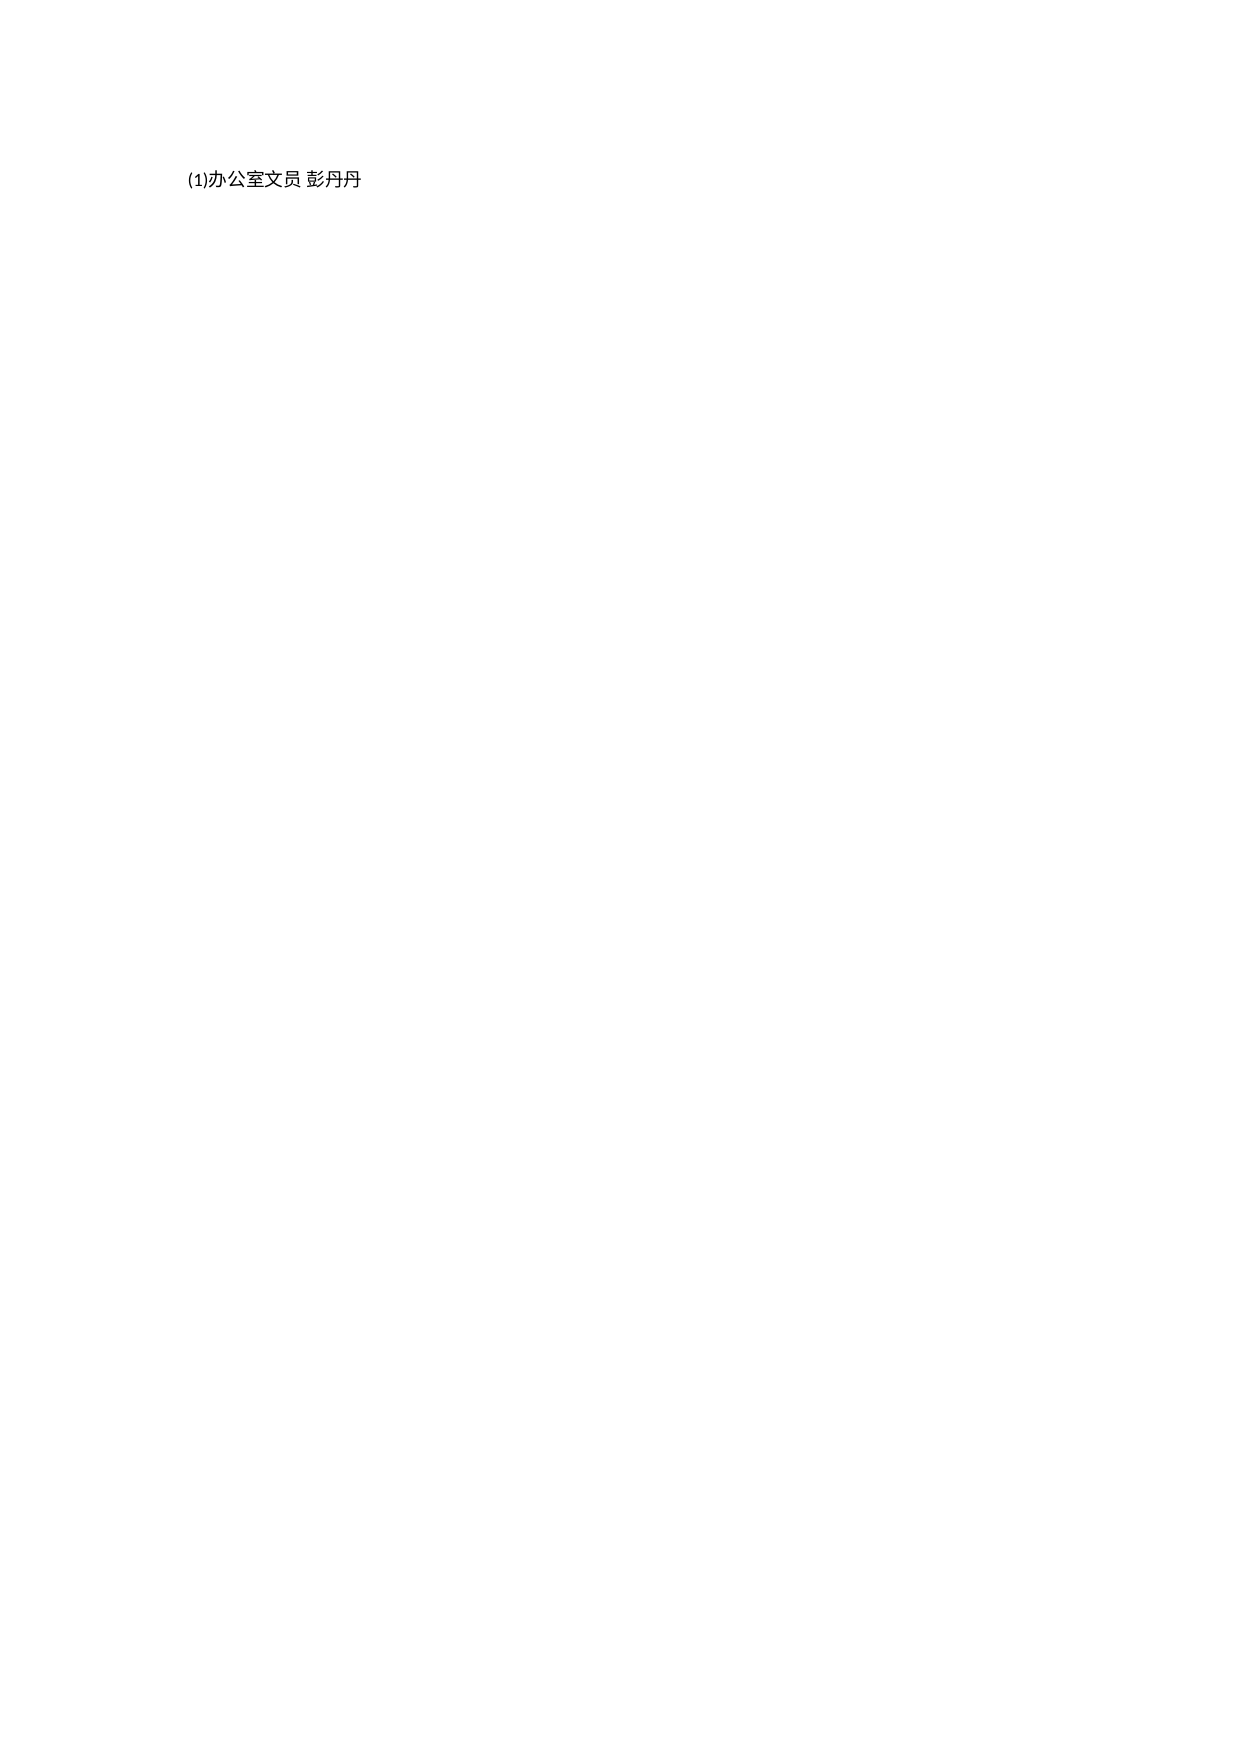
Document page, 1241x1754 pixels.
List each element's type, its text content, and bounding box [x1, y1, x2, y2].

text (1)办公室文员 彭丹丹 [187, 162, 1053, 194]
